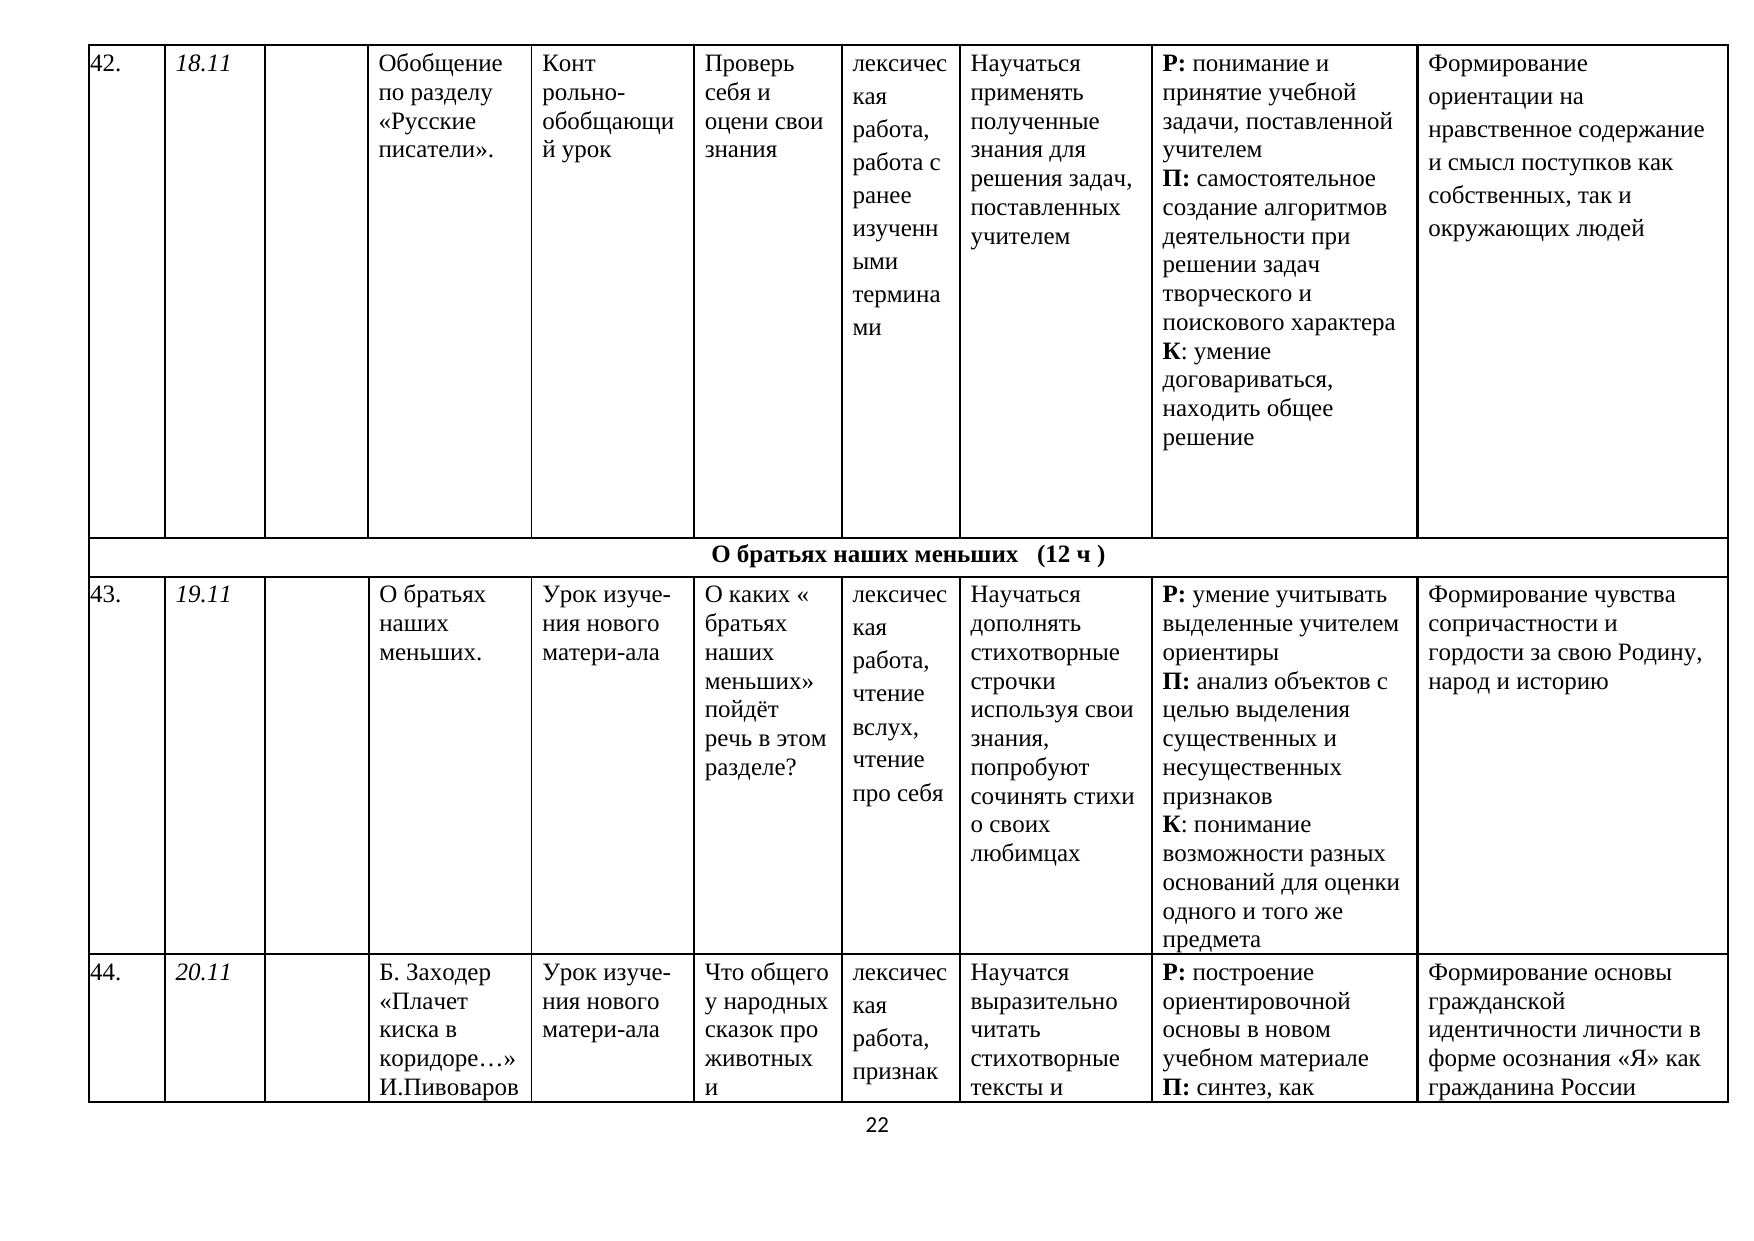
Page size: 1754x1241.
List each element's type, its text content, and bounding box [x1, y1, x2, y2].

table_cell 19.11 [166, 578, 264, 953]
table_cell Формирование ориентации на нравственное содержание и смысл поступков как собственных, так и окружающих людей [1419, 46, 1727, 537]
table_cell Проверь себя и оцени свои знания [695, 46, 841, 537]
table_cell Обобщение по разделу «Русские писатели». [369, 46, 531, 537]
table_cell [266, 578, 368, 953]
table_cell 18.11 [166, 46, 264, 537]
table_cell 20.11 [166, 955, 264, 1101]
table_cell Конт рольно-обобщающий урок [532, 46, 693, 537]
table_cell Р: умение учитывать выделенные учителем ориентиры П: анализ объектов с целью выделения существенных и несущественных признаков К: понимание возможности разных оснований для оценки одного и того же предмета [1153, 578, 1416, 953]
table_cell Формирование чувства сопричастности и гордости за свою Родину, народ и историю [1419, 578, 1727, 953]
table_cell [266, 46, 367, 537]
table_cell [961, 955, 1151, 1101]
table_cell Научаться применять полученные знания для решения задач, поставленных учителем [961, 46, 1151, 537]
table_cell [695, 955, 841, 1101]
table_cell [1419, 955, 1727, 1101]
table_cell О братьях наших меньших. [370, 578, 531, 953]
table_cell О каких « братьях наших меньших» пойдёт речь в этом разделе? [695, 578, 841, 953]
table_cell Урок изуче-ния нового матери-ала [532, 578, 693, 953]
table_cell [266, 955, 368, 1101]
table_cell Научаться дополнять стихотворные строчки используя свои знания, попробуют сочинять стихи о своих любимцах [961, 578, 1151, 953]
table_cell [532, 955, 693, 1101]
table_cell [1153, 955, 1416, 1101]
table_cell лексическая работа, чтение вслух, чтение про себя [843, 578, 959, 953]
table_cell О братьях наших меньших (12 ч ) [90, 539, 1727, 576]
table_cell Р: понимание и принятие учебной задачи, поставленной учителем П: самостоятельное создание алгоритмов деятельности при решении задач творческого и поискового характера К: умение договариваться, находить общее решение [1153, 46, 1416, 537]
table_cell лексическая работа, работа с ранее изученными терминами [843, 46, 959, 537]
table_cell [370, 955, 531, 1101]
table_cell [843, 955, 959, 1101]
table_cell 43. [90, 578, 164, 953]
table_cell 44. [90, 955, 164, 1101]
table_cell 42. [90, 46, 164, 537]
